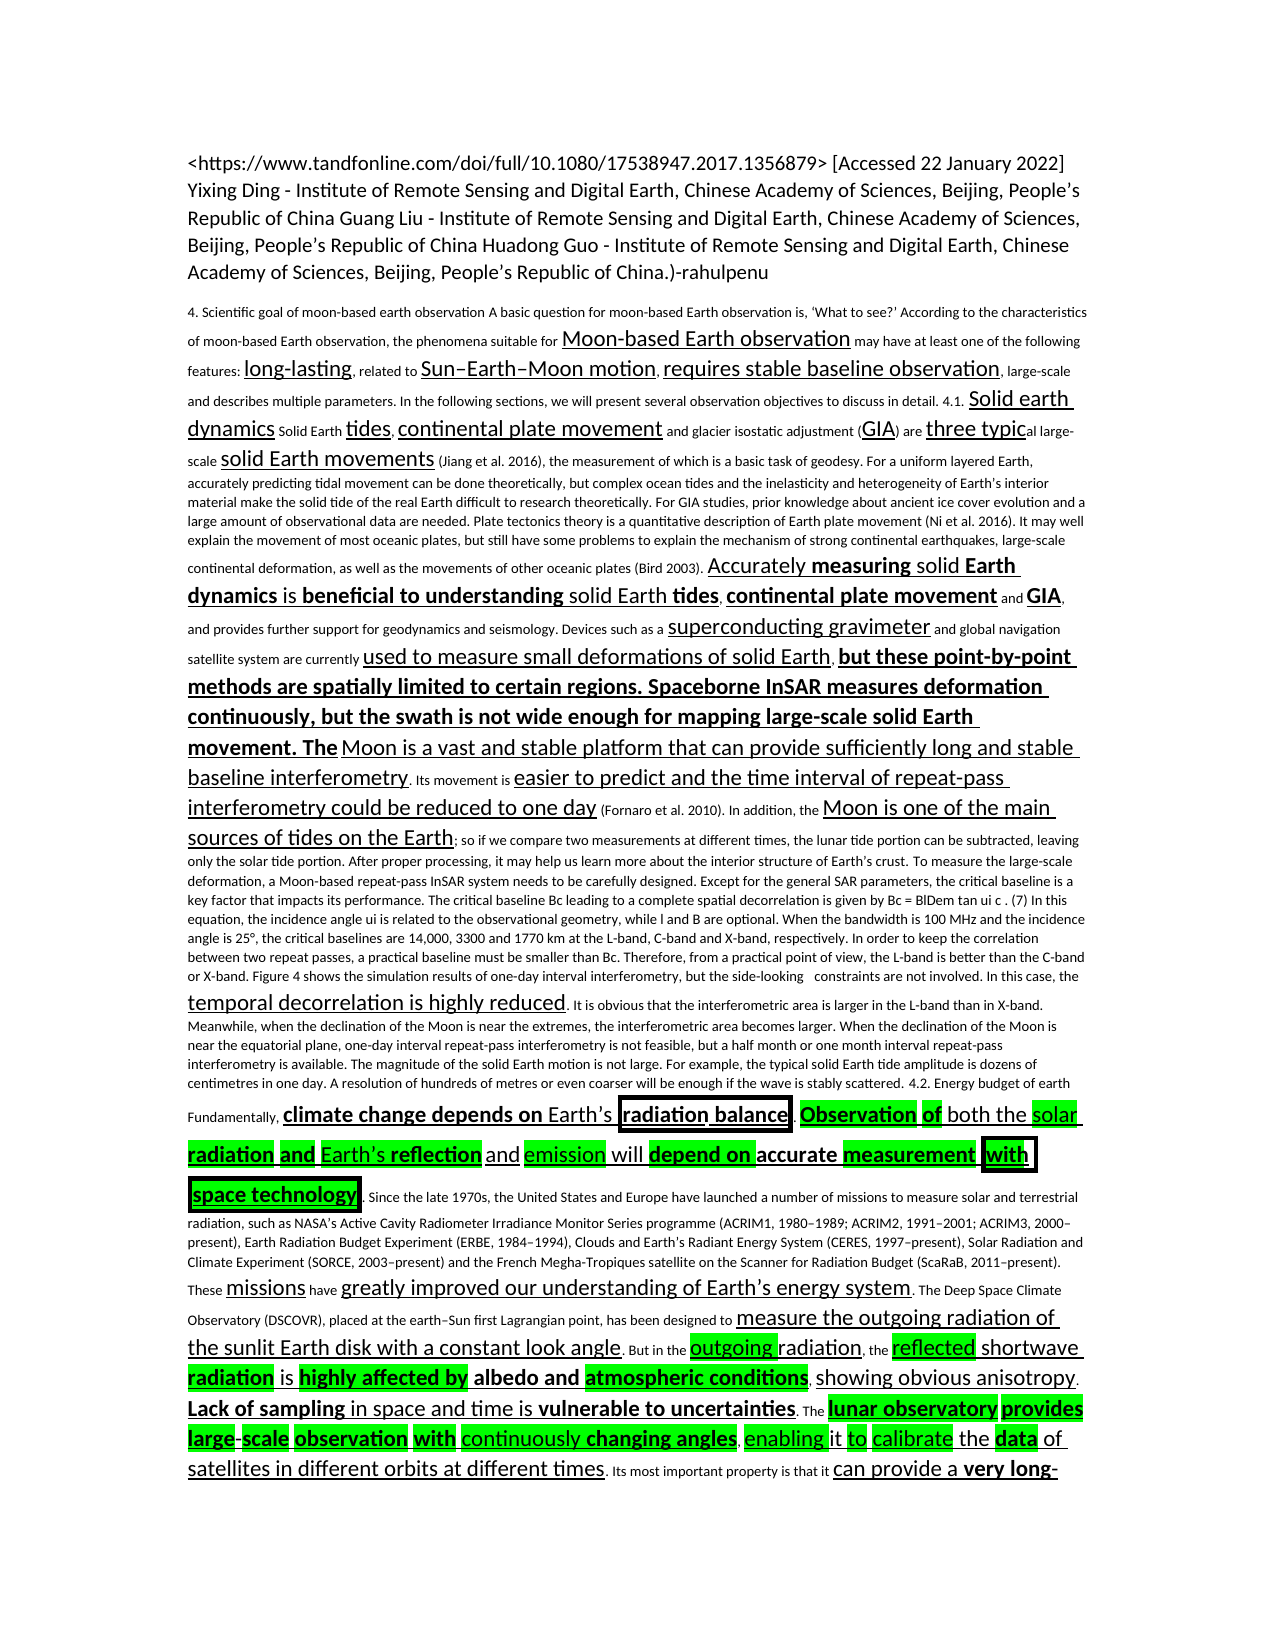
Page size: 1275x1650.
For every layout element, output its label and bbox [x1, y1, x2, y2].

text [187, 304, 1087, 1482]
text [187, 150, 1087, 285]
